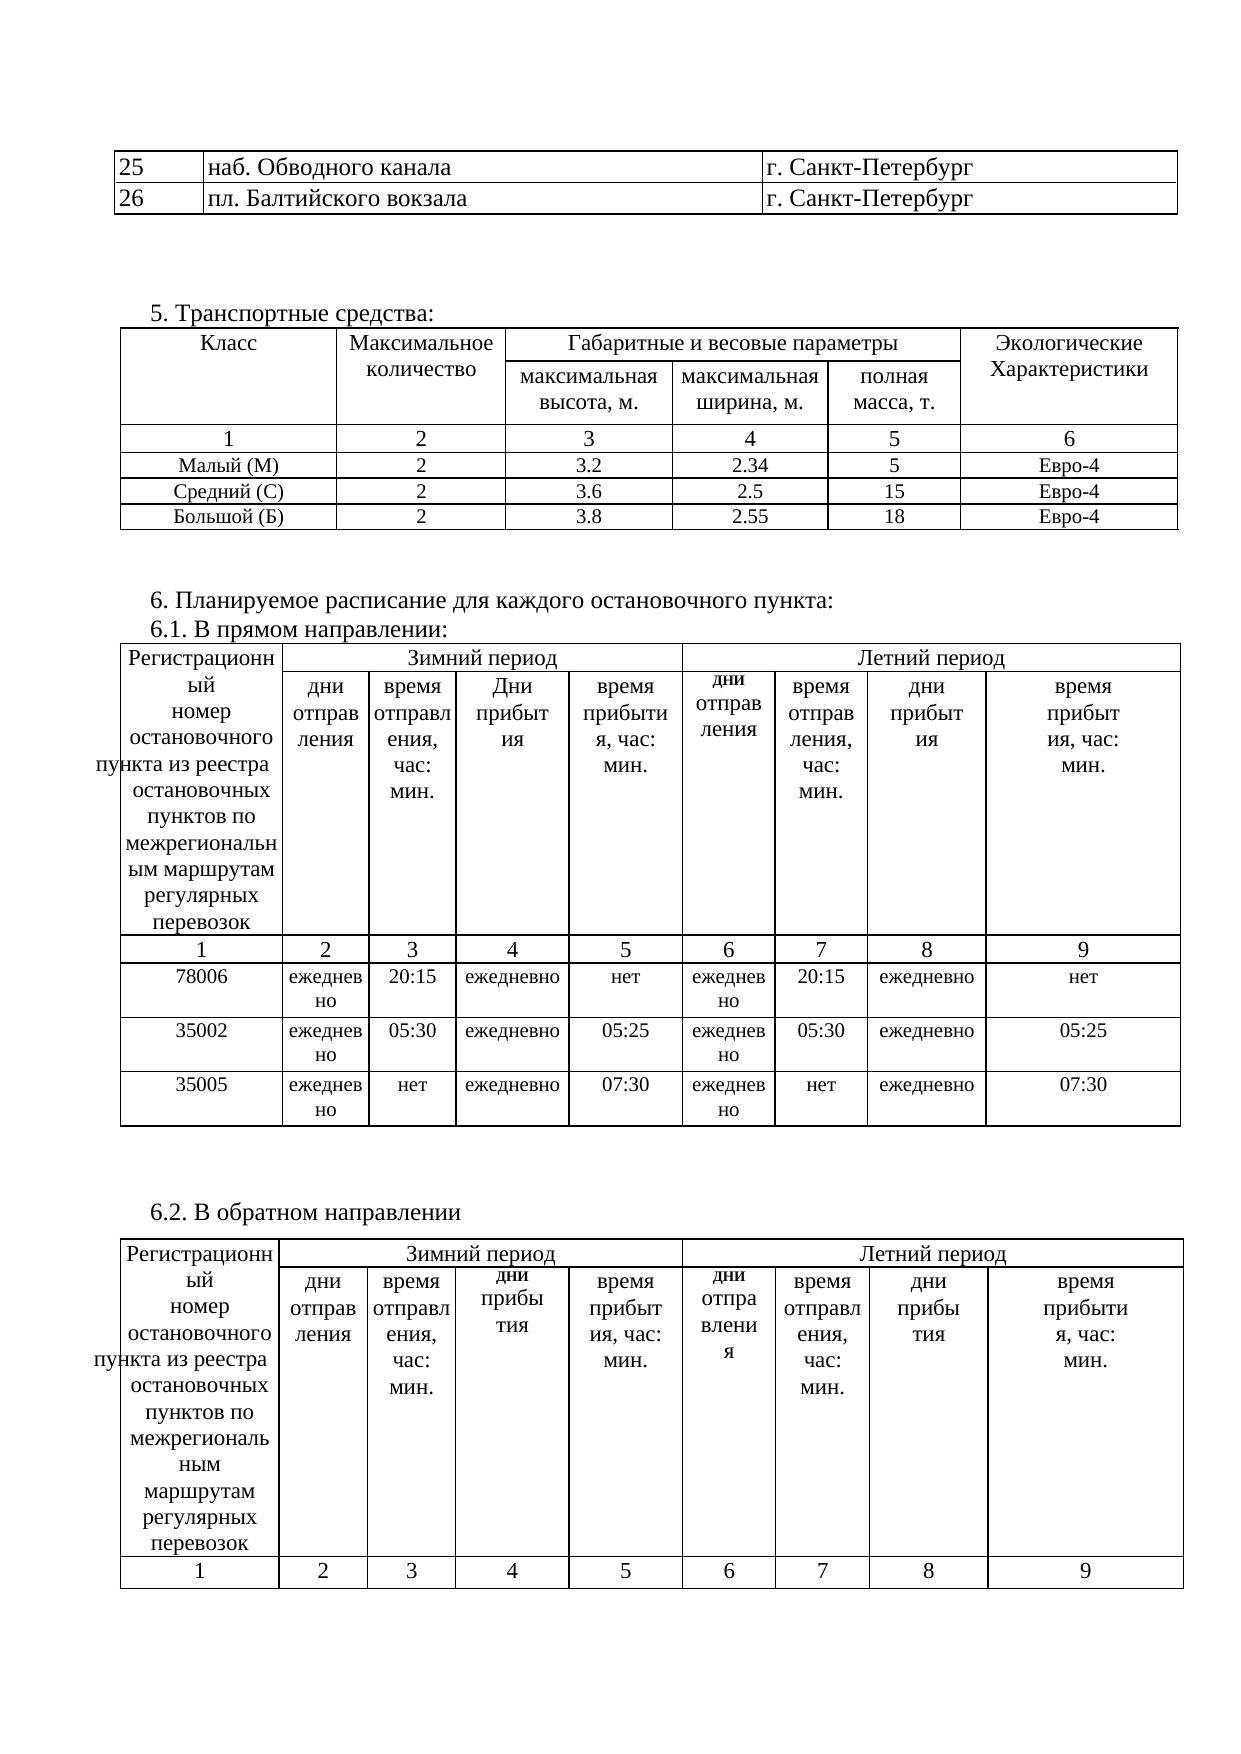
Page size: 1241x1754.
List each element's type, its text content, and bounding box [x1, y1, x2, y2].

table_cell 05:30 [776, 1018, 867, 1071]
table_cell пл. Балтийского вокзала [204, 183, 762, 213]
table_cell 1 [121, 1557, 278, 1588]
table_cell ежедневно [457, 1072, 568, 1125]
table_cell 7 [776, 1557, 869, 1588]
table_cell время отправ ления, час: мин. [776, 672, 867, 934]
table_cell 9 [987, 936, 1180, 962]
table_cell 2 [337, 479, 505, 503]
table_header Экологические Характеристики [961, 329, 1177, 424]
text 5. Транспортные средства: [150, 298, 1090, 327]
table_cell 2 [283, 936, 368, 962]
table_cell 3.2 [506, 453, 672, 477]
table_cell 2.34 [673, 453, 827, 477]
table_cell Малый (М) [121, 453, 336, 477]
table_cell Евро-4 [961, 453, 1177, 477]
table_cell 2 [280, 1557, 367, 1588]
table_cell 7 [776, 936, 867, 962]
table_cell ДНИ отправ ления [683, 672, 774, 934]
table_cell 2.55 [673, 505, 827, 528]
table_cell ДНИ прибы тия [456, 1268, 568, 1556]
table_cell дни прибыт ия [868, 672, 985, 934]
table_cell время отправл ения, час: мин. [776, 1268, 869, 1556]
table_cell дни прибы тия [870, 1268, 987, 1556]
table_cell 6 [961, 425, 1177, 452]
table_cell 05:30 [370, 1018, 455, 1071]
table_cell 15 [829, 479, 960, 503]
table_cell 18 [829, 505, 960, 528]
table_cell 07:30 [987, 1072, 1180, 1125]
table_cell 35002 [121, 1018, 282, 1071]
table_cell 4 [456, 1557, 568, 1588]
table_cell 3.8 [506, 505, 672, 528]
table_cell 05:25 [570, 1018, 682, 1071]
table_cell 2.5 [673, 479, 827, 503]
table_cell 26 [115, 183, 203, 213]
table_cell 5 [570, 1557, 682, 1588]
table_cell 07:30 [570, 1072, 682, 1125]
table_cell 25 [115, 152, 203, 181]
table_header Габаритные и весовые параметры [506, 329, 960, 360]
table_header Летний период [683, 1240, 1183, 1266]
table_cell ежедневно [283, 964, 368, 1016]
table_cell ежедневно [683, 1018, 774, 1071]
table_cell г. Санкт-Петербург [763, 181, 1177, 213]
table_cell ежедневно [457, 964, 568, 1016]
table_cell 3.6 [506, 479, 672, 503]
table_cell дни отправ ления [283, 672, 368, 934]
table_header Регистрационный номер остановочного пункта из реестра остановочных пунктов по межрегиональным маршрутам регулярных перевозок [121, 644, 282, 934]
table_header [121, 1240, 278, 1556]
text 6.2. В обратном направлении [150, 1197, 1090, 1226]
table_cell ежедневно [683, 964, 774, 1016]
table_cell Евро-4 [961, 479, 1177, 503]
table_cell 78006 [121, 964, 282, 1016]
text 6. Планируемое расписание для каждого остановочного пункта: [150, 585, 1090, 614]
table_cell нет [776, 1072, 867, 1125]
table_cell время прибыт ия, час: мин. [570, 1268, 682, 1556]
table_cell время отправл ения, час: мин. [370, 672, 455, 934]
table_cell полная масса, т. [829, 362, 960, 424]
table_cell нет [370, 1072, 455, 1125]
table_cell 3 [368, 1557, 455, 1588]
table_cell 5 [829, 453, 960, 477]
table_cell ежедневно [683, 1072, 774, 1125]
table_cell 35005 [121, 1072, 282, 1125]
table_cell время отправл ения, час: мин. [368, 1268, 455, 1556]
table_cell 1 [121, 425, 336, 452]
table_cell Средний (С) [121, 479, 336, 503]
table_cell 4 [457, 936, 568, 962]
table_cell нет [570, 964, 682, 1016]
table_cell 2 [337, 453, 505, 477]
table_cell 2 [337, 425, 505, 452]
table_cell Евро-4 [961, 505, 1177, 528]
table_cell максимальная высота, м. [506, 362, 672, 424]
table_cell 1 [121, 936, 282, 962]
table_cell 9 [989, 1557, 1183, 1588]
table_cell 05:25 [987, 1018, 1180, 1071]
table_cell 8 [870, 1557, 987, 1588]
table_cell 5 [570, 936, 682, 962]
table_cell 2 [337, 505, 505, 528]
table_header Класс [121, 329, 336, 424]
table_cell 3 [370, 936, 455, 962]
table_cell ежедневно [283, 1072, 368, 1125]
table_cell 3 [506, 425, 672, 452]
table_cell 20:15 [776, 964, 867, 1016]
table_header Зимний период [283, 644, 682, 671]
table_cell 5 [829, 425, 960, 452]
table_cell 8 [868, 936, 985, 962]
table_cell нет [987, 964, 1180, 1016]
table_header Максимальное количество [337, 329, 505, 424]
table_cell дни отправ ления [280, 1268, 367, 1556]
table_cell ежедневно [457, 1018, 568, 1071]
table_header Летний период [683, 644, 1180, 671]
table_header Зимний период [280, 1240, 682, 1266]
table_cell наб. Обводного канала [204, 152, 762, 181]
table_cell Большой (Б) [121, 505, 336, 528]
table_cell ежедневно [868, 1018, 985, 1071]
table_cell 20:15 [370, 964, 455, 1016]
table_cell г. Санкт-Петербург [763, 152, 1177, 181]
text 6.1. В прямом направлении: [150, 614, 1090, 643]
table_cell ДНИ отпра влени я [683, 1268, 775, 1556]
table_cell 6 [683, 1557, 775, 1588]
table_cell время прибыти я, час: мин. [989, 1268, 1183, 1556]
table_cell максимальная ширина, м. [673, 362, 827, 424]
table_cell 4 [673, 425, 827, 452]
table_cell ежедневно [868, 964, 985, 1016]
table_cell Дни прибыт ия [457, 672, 568, 934]
table_cell время прибыт ия, час: мин. [987, 672, 1180, 934]
table_cell ежедневно [868, 1072, 985, 1125]
table_cell ежедневно [283, 1018, 368, 1071]
table_cell время прибыти я, час: мин. [570, 672, 682, 934]
table_cell 6 [683, 936, 774, 962]
